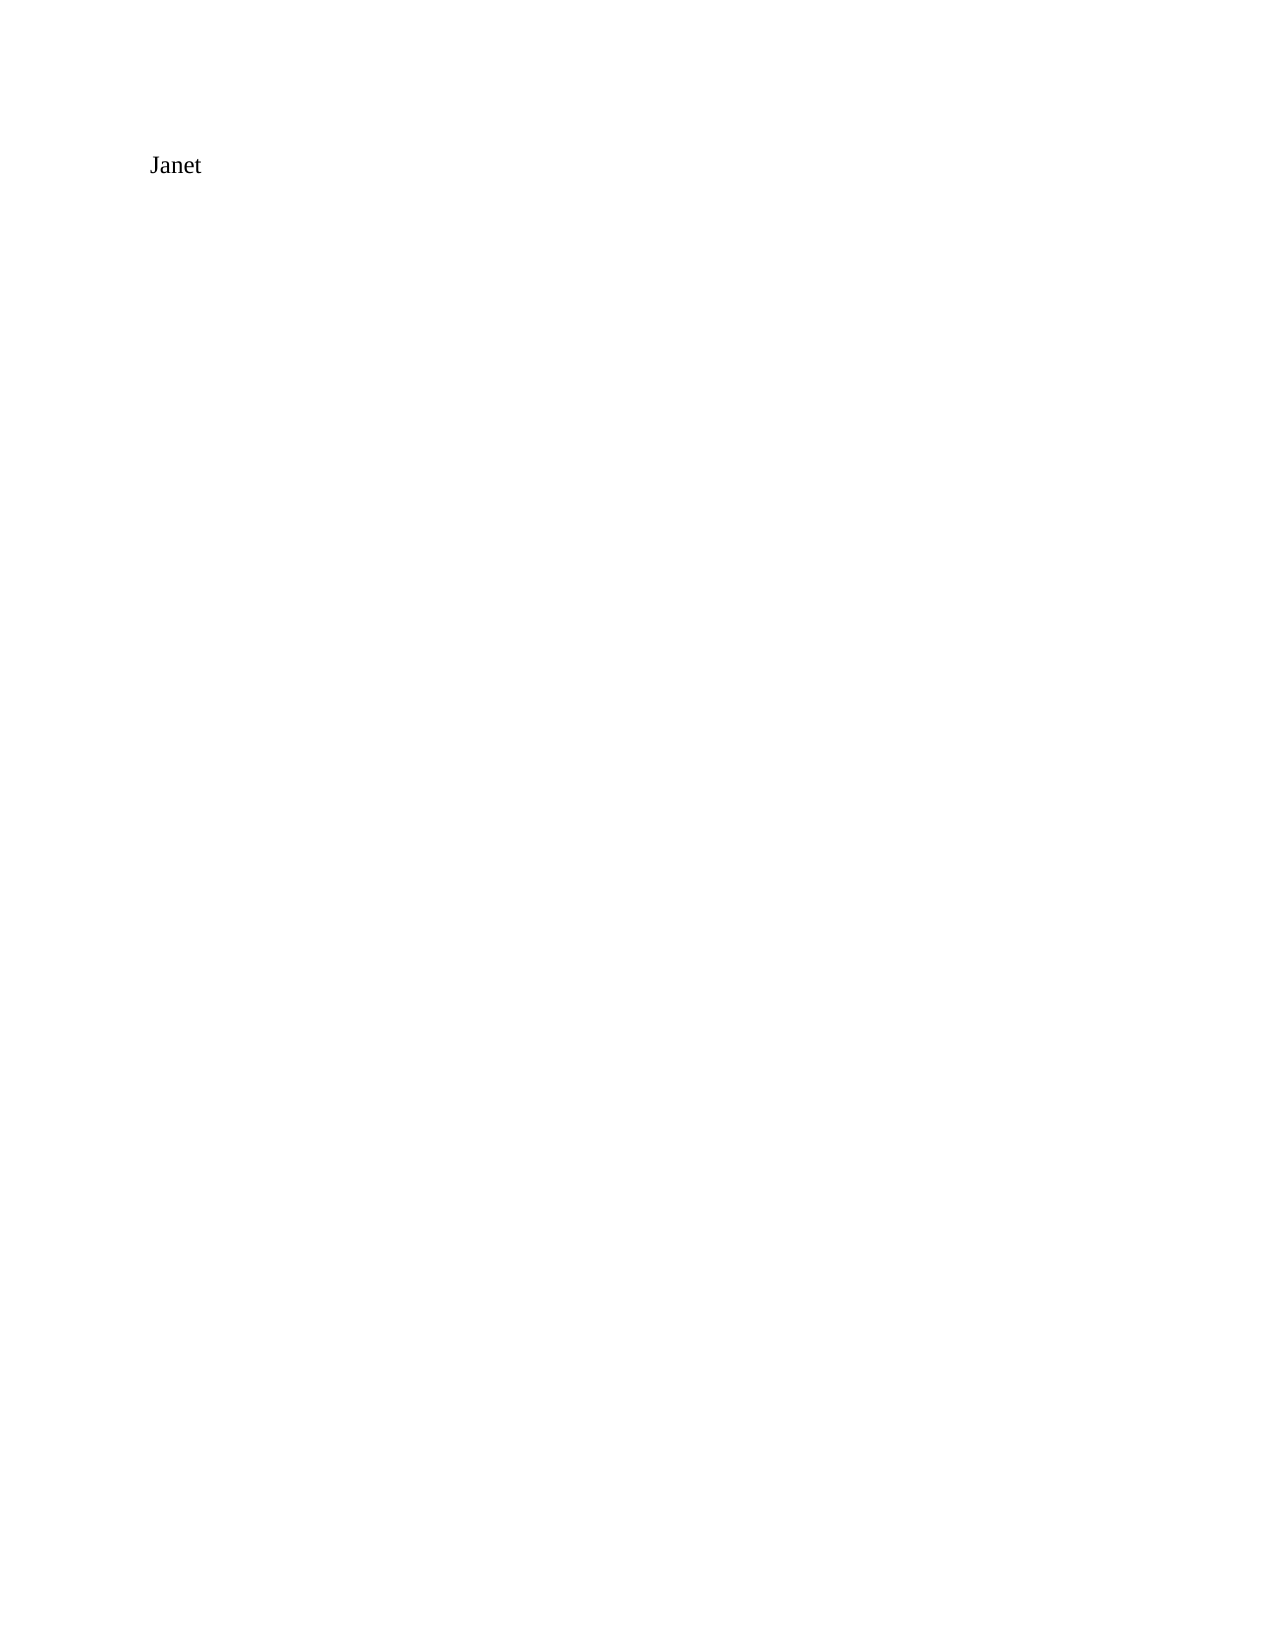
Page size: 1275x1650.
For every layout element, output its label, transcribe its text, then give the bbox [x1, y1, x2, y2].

text Janet [150, 150, 1125, 179]
